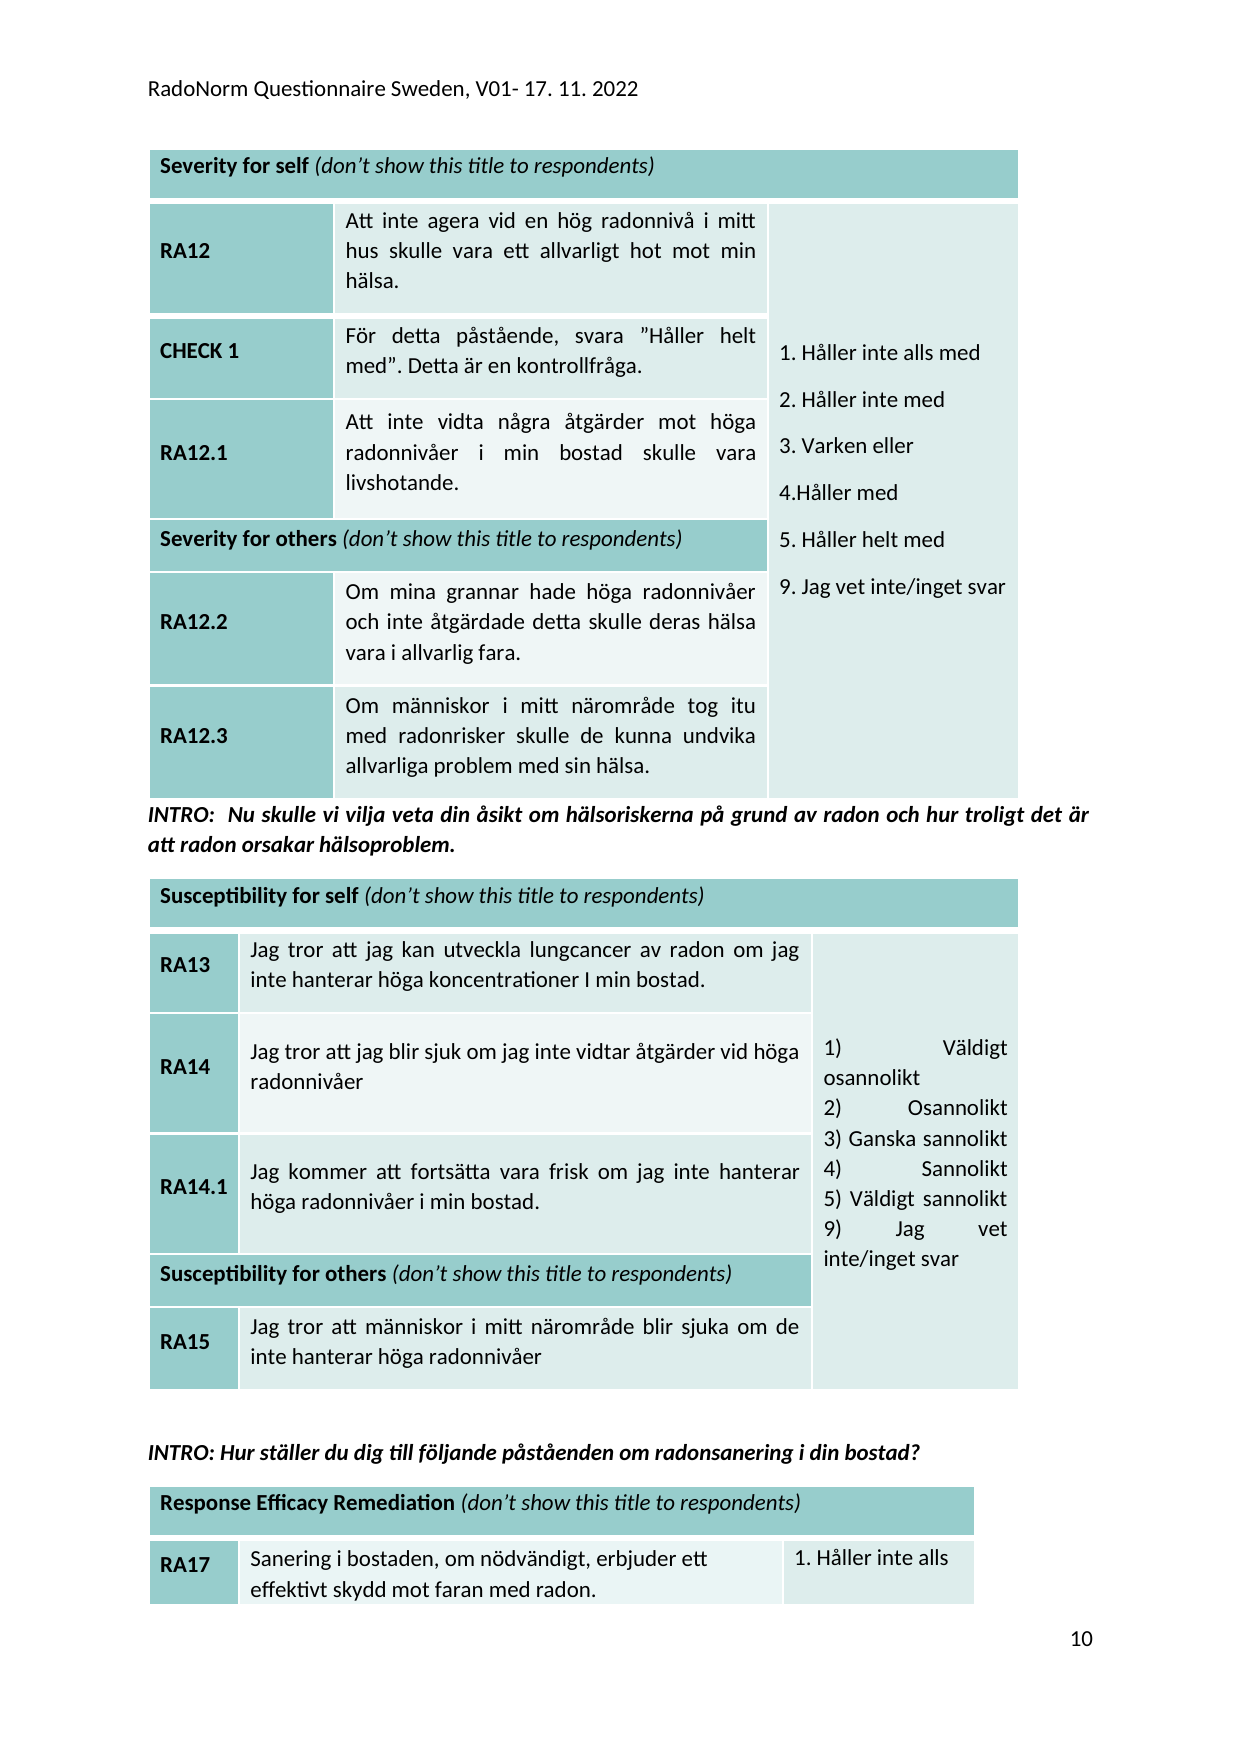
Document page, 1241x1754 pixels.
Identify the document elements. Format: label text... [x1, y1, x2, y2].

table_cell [784, 1541, 974, 1604]
table_cell Jag kommer att fortsätta vara frisk om jag inte hanterar höga radonnivåer i min bostad. [240, 1135, 811, 1253]
table_cell CHECK 1 [150, 319, 333, 398]
table_cell Att inte vidta några åtgärder mot höga radonnivåer i min bostad skulle vara livshotande. [335, 400, 767, 518]
table_header Severity for self (don’t show this title to respondents) [150, 150, 1018, 198]
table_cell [240, 1541, 782, 1604]
table_cell RA14.1 [150, 1135, 238, 1253]
table_cell RA15 [150, 1308, 238, 1389]
table_cell RA12.2 [150, 573, 333, 684]
table_cell Susceptibility for others (don’t show this title to respondents) [150, 1255, 811, 1306]
table_cell Om människor i mitt närområde tog itu med radonrisker skulle de kunna undvika allvarliga problem med sin hälsa. [335, 687, 767, 798]
table_cell RA12 [150, 204, 333, 313]
table_cell 1) Väldigt osannolikt 2) Osannolikt 3) Ganska sannolikt 4) Sannolikt 5) Väldigt sannolikt 9) Jag vet inte/inget svar [813, 934, 1018, 1389]
table_cell Jag tror att jag kan utveckla lungcancer av radon om jag inte hanterar höga koncentrationer I min bostad. [240, 934, 811, 1012]
table_cell Om mina grannar hade höga radonnivåer och inte åtgärdade detta skulle deras hälsa vara i allvarlig fara. [335, 573, 767, 684]
table_cell Jag tror att jag blir sjuk om jag inte vidtar åtgärder vid höga radonnivåer [240, 1014, 811, 1132]
table_cell RA17 [150, 1541, 238, 1604]
table_header Susceptibility for self (don’t show this title to respondents) [150, 879, 1018, 927]
text INTRO: Nu skulle vi vilja veta din åsikt om hälsoriskerna på grund av radon och hur troligt det är att radon orsakar hälsoproblem. [148, 800, 1093, 858]
table_cell RA14 [150, 1014, 238, 1132]
table_header Response Efficacy Remediation (don’t show this title to respondents) [150, 1487, 974, 1535]
table_cell Att inte agera vid en hög radonnivå i mitt hus skulle vara ett allvarligt hot mot min hälsa. [335, 204, 767, 313]
table_cell För detta påstående, svara ”Håller helt med”. Detta är en kontrollfråga. [335, 319, 767, 398]
table_cell RA12.3 [150, 687, 333, 798]
text INTRO: Hur ställer du dig till följande påståenden om radonsanering i din bostad? [148, 1438, 1093, 1466]
table_cell Jag tror att människor i mitt närområde blir sjuka om de inte hanterar höga radonnivåer [240, 1308, 811, 1389]
table_cell RA13 [150, 934, 238, 1012]
table_cell RA12.1 [150, 400, 333, 518]
table_cell 1. Håller inte alls med 2. Håller inte med 3. Varken eller 4.Håller med 5. Håller helt med 9. Jag vet inte/inget svar [769, 204, 1018, 798]
table_cell Severity for others (don’t show this title to respondents) [150, 520, 767, 571]
